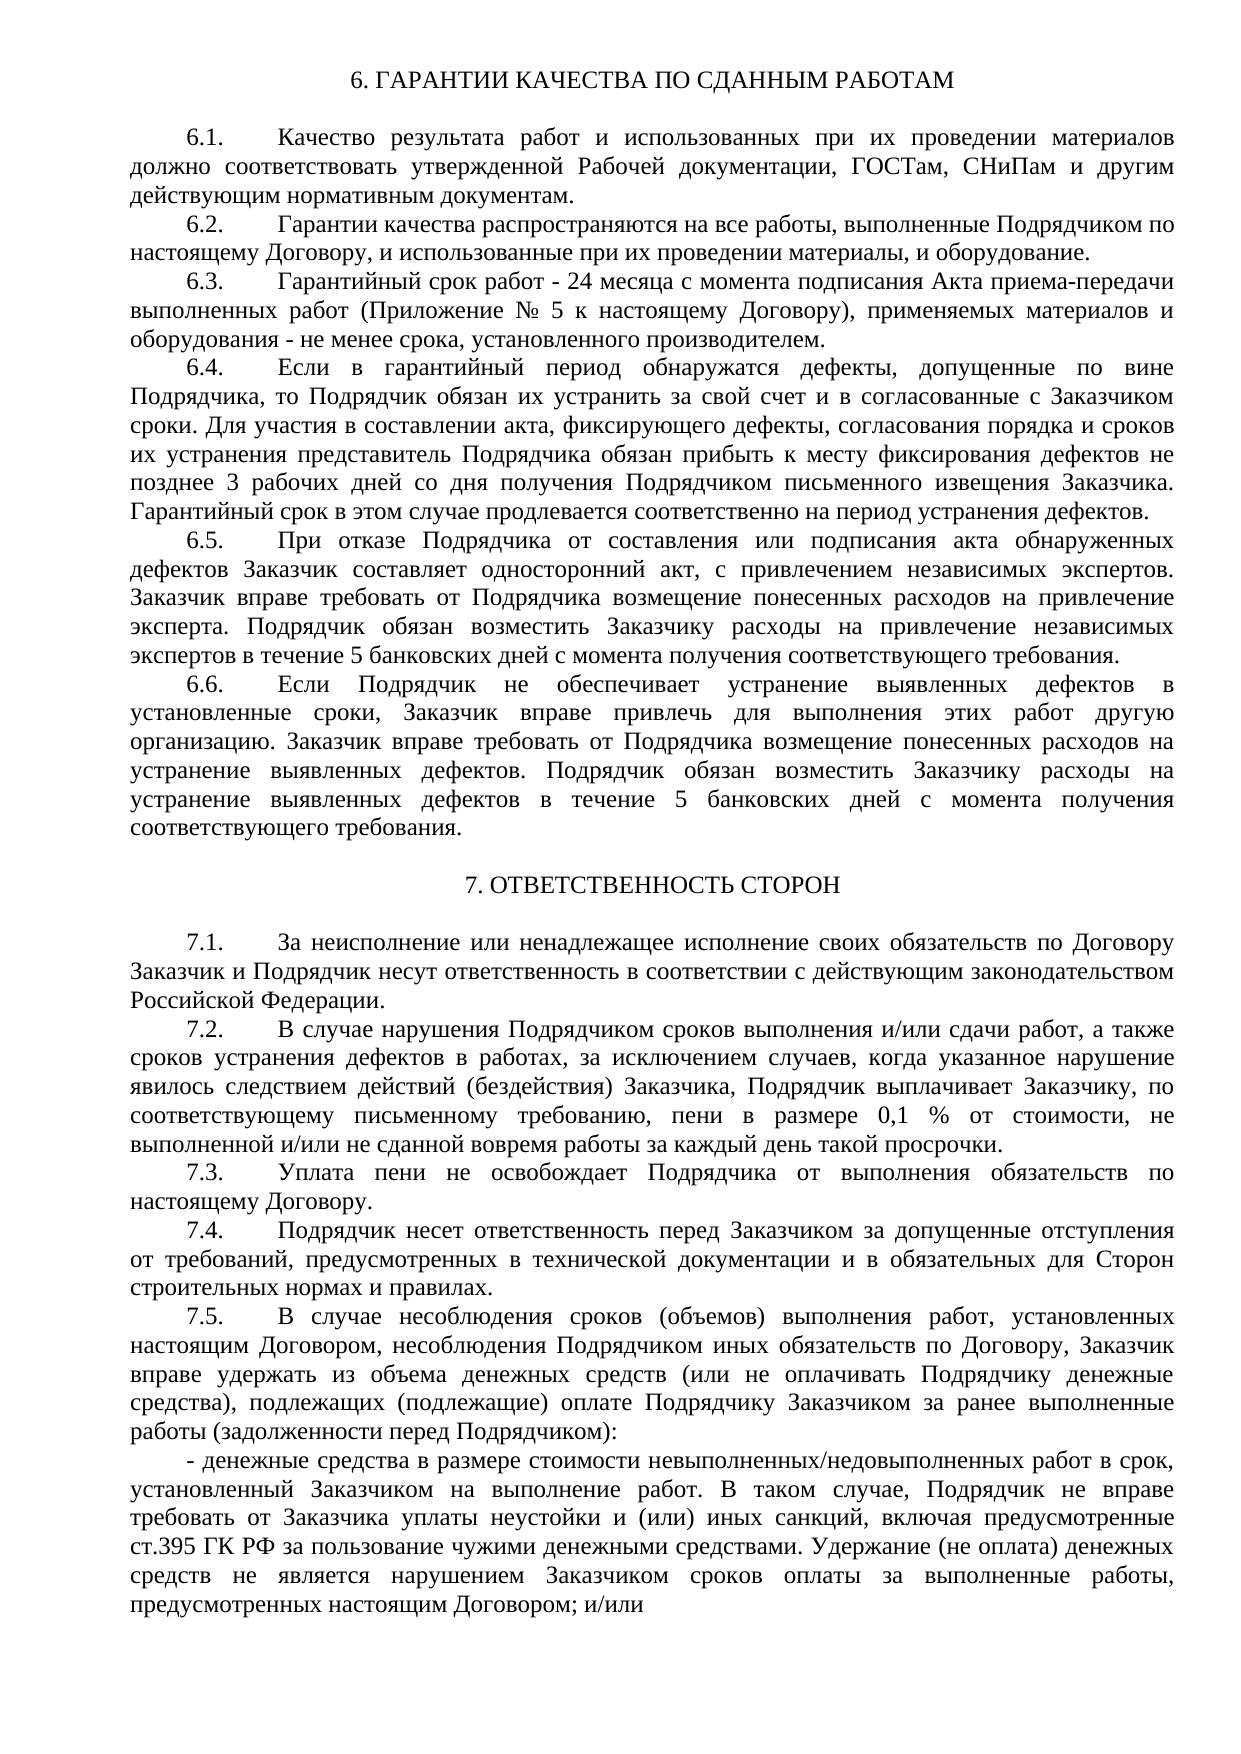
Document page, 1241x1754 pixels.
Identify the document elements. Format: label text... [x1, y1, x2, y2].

text 6.3. Гарантийный срок работ - 24 месяца с момента подписания Акта приема-передачи выполненных работ (Приложение № 5 к настоящему Договору), применяемых материалов и оборудования - не менее срока, установленного производителем. [130, 266, 1175, 352]
text 6.2. Гарантии качества распространяются на все работы, выполненные Подрядчиком по настоящему Договору, и использованные при их проведении материалы, и оборудование. [130, 209, 1175, 266]
text 7.5. В случае несоблюдения сроков (объемов) выполнения работ, установленных настоящим Договором, несоблюдения Подрядчиком иных обязательств по Договору, Заказчик вправе удержать из объема денежных средств (или не оплачивать Подрядчику денежные средства), подлежащих (подлежащие) оплате Подрядчику Заказчиком за ранее выполненные работы (задолженности перед Подрядчиком): [130, 1301, 1175, 1445]
text 7.2. В случае нарушения Подрядчиком сроков выполнения и/или сдачи работ, а также сроков устранения дефектов в работах, за исключением случаев, когда указанное нарушение явилось следствием действий (бездействия) Заказчика, Подрядчик выплачивает Заказчику, по соответствующему письменному требованию, пени в размере 0,1 % от стоимости, не выполненной и/или не сданной вовремя работы за каждый день такой просрочки. [130, 1014, 1175, 1157]
text - денежные средства в размере стоимости невыполненных/недовыполненных работ в срок, установленный Заказчиком на выполнение работ. В таком случае, Подрядчик не вправе требовать от Заказчика уплаты неустойки и (или) иных санкций, включая предусмотренные ст.395 ГК РФ за пользование чужими денежными средствами. Удержание (не оплата) денежных средств не является нарушением Заказчиком сроков оплаты за выполненные работы, предусмотренных настоящим Договором; и/или [130, 1445, 1175, 1617]
text 6.1. Качество результата работ и использованных при их проведении материалов должно соответствовать утвержденной Рабочей документации, ГОСТам, СНиПам и другим действующим нормативным документам. [130, 122, 1175, 209]
text 6.6. Если Подрядчик не обеспечивает устранение выявленных дефектов в установленные сроки, Заказчик вправе привлечь для выполнения этих работ другую организацию. Заказчик вправе требовать от Подрядчика возмещение понесенных расходов на устранение выявленных дефектов. Подрядчик обязан возместить Заказчику расходы на устранение выявленных дефектов в течение 5 банковских дней с момента получения соответствующего требования. [130, 669, 1175, 841]
text 6.5. При отказе Подрядчика от составления или подписания акта обнаруженных дефектов Заказчик составляет односторонний акт, с привлечением независимых экспертов. Заказчик вправе требовать от Подрядчика возмещение понесенных расходов на привлечение эксперта. Подрядчик обязан возместить Заказчику расходы на привлечение независимых экспертов в течение 5 банковских дней с момента получения соответствующего требования. [130, 525, 1175, 669]
text 6. ГАРАНТИИ КАЧЕСТВА ПО СДАННЫМ РАБОТАМ [130, 65, 1175, 94]
text 7.1. За неисполнение или ненадлежащее исполнение своих обязательств по Договору Заказчик и Подрядчик несут ответственность в соответствии с действующим законодательством Российской Федерации. [130, 927, 1175, 1014]
text 7.3. Уплата пени не освобождает Подрядчика от выполнения обязательств по настоящему Договору. [130, 1157, 1175, 1215]
text 6.4. Если в гарантийный период обнаружатся дефекты, допущенные по вине Подрядчика, то Подрядчик обязан их устранить за свой счет и в согласованные с Заказчиком сроки. Для участия в составлении акта, фиксирующего дефекты, согласования порядка и сроков их устранения представитель Подрядчика обязан прибыть к месту фиксирования дефектов не позднее 3 рабочих дней со дня получения Подрядчиком письменного извещения Заказчика. Гарантийный срок в этом случае продлевается соответственно на период устранения дефектов. [130, 352, 1175, 525]
text 7.4. Подрядчик несет ответственность перед Заказчиком за допущенные отступления от требований, предусмотренных в технической документации и в обязательных для Сторон строительных нормах и правилах. [130, 1215, 1175, 1301]
text 7. ОТВЕТСТВЕННОСТЬ СТОРОН [130, 870, 1175, 899]
